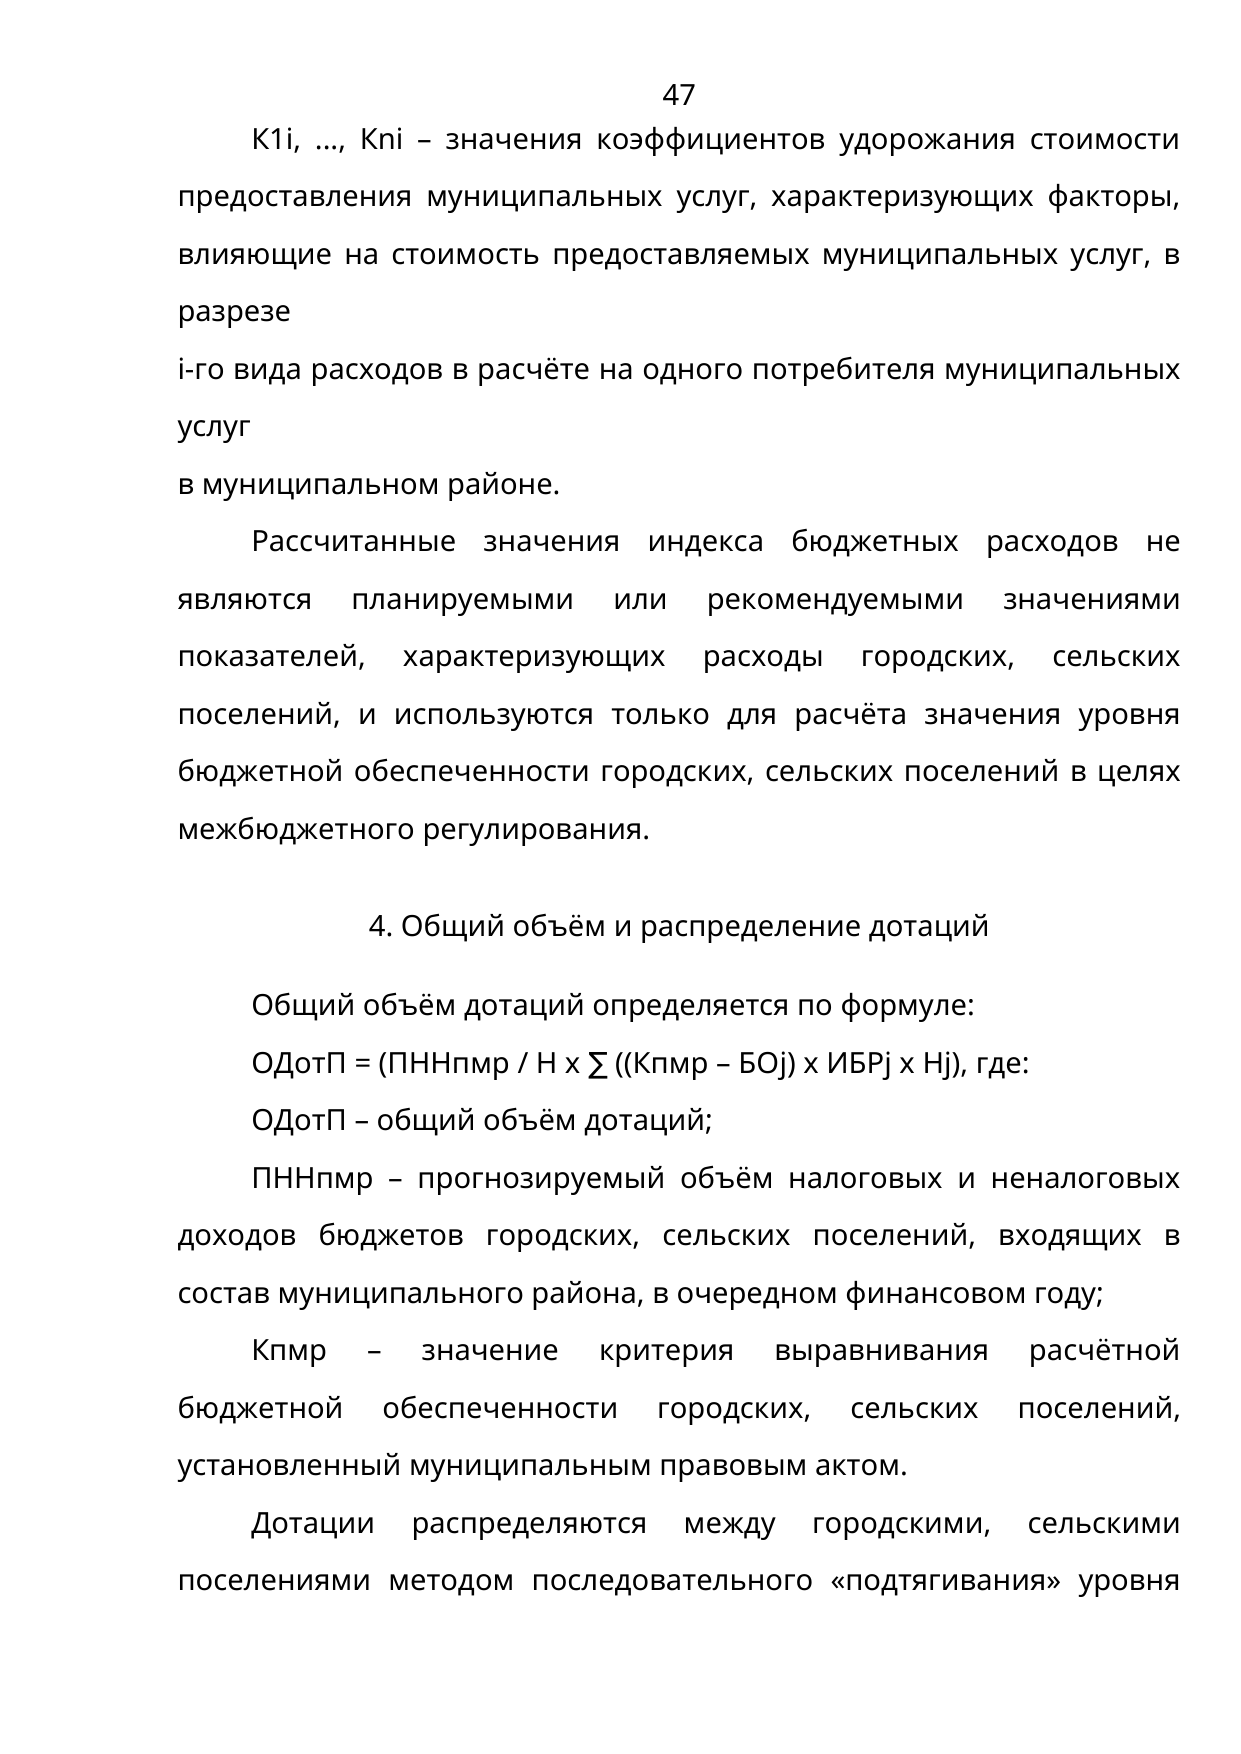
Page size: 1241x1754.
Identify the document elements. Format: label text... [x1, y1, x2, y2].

text Общий объём дотаций определяется по формуле: [177, 985, 1181, 1024]
text 4. Общий объём и распределение дотаций [177, 905, 1181, 945]
text К1i, ..., Кni – значения коэффициентов удорожания стоимости предоставления муниципальных услуг, характеризующих факторы, влияющие на стоимость предоставляемых муниципальных услуг, в разрезе i-го вида расходов в расчёте на одного потребителя муниципальных услуг в муниципальном районе. [177, 118, 1181, 503]
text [177, 1502, 1181, 1599]
text ОДотП = (ПННпмр / Н х ∑ ((Кпмр – БОj) х ИБРj х Hj), где: [177, 1042, 1181, 1082]
text ПННпмр – прогнозируемый объём налоговых и неналоговых доходов бюджетов городских, сельских поселений, входящих в состав муниципального района, в очередном финансовом году; [177, 1157, 1181, 1312]
text Кпмр – значение критерия выравнивания расчётной бюджетной обеспеченности городских, сельских поселений, установленный муниципальным правовым актом. [177, 1330, 1181, 1484]
text ОДотП – общий объём дотаций; [177, 1100, 1181, 1139]
text Рассчитанные значения индекса бюджетных расходов не являются планируемыми или рекомендуемыми значениями показателей, характеризующих расходы городских, сельских поселений, и используются только для расчёта значения уровня бюджетной обеспеченности городских, сельских поселений в целях межбюджетного регулирования. [177, 521, 1181, 848]
